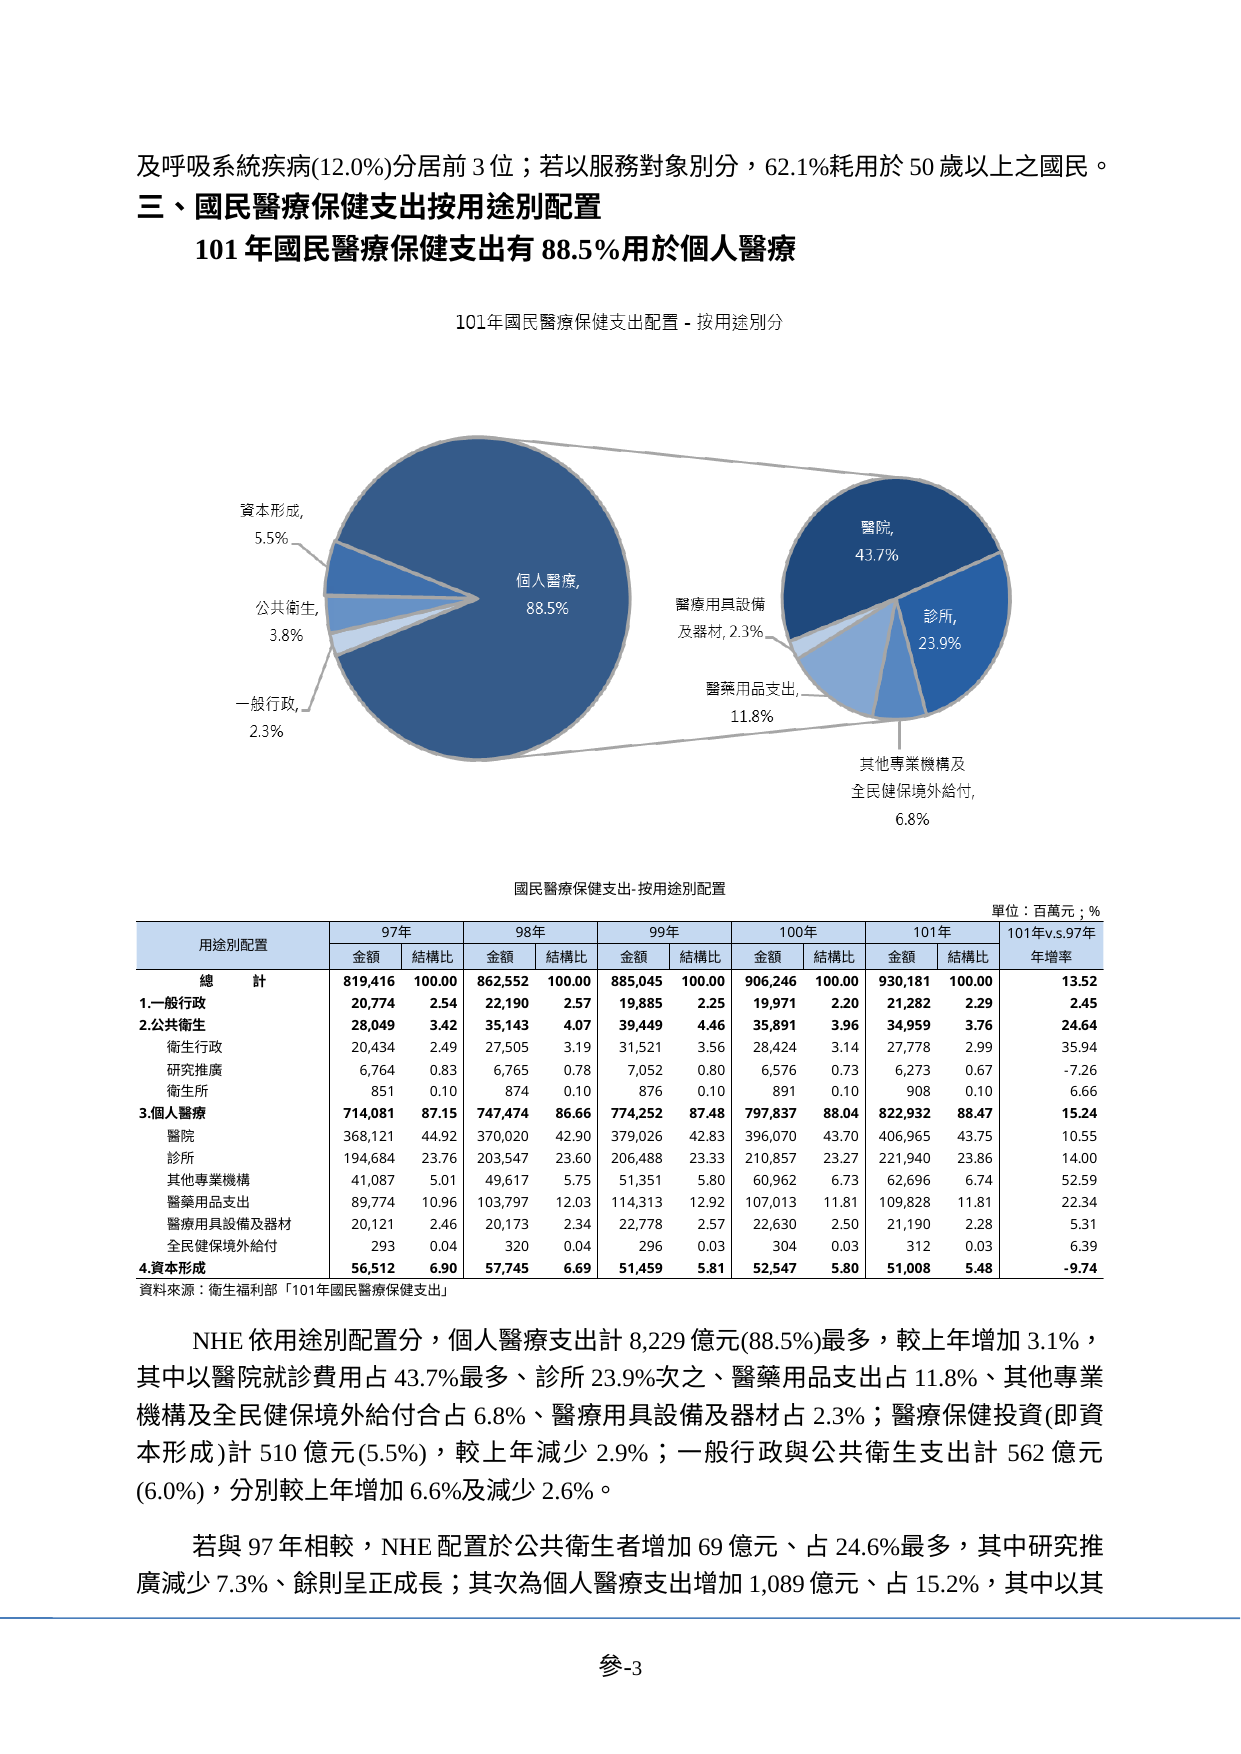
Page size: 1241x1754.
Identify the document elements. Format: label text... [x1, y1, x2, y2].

picture [221, 267, 1019, 848]
text 101年國民醫療保健支出有88.5%用於個人醫療 [136, 226, 1104, 268]
text NHE依用途別配置分，個人醫療支出計8,229億元(88.5%)最多，較上年增加3.1%，其中以醫院就診費用占43.7%最多、診所23.9%次之、醫藥用品支出占11.8%、其他專業機構及全民健保境外給付合占6.8%、醫療用具設備及器材占2.3%；醫療保健投資(即資本形成)計510億元(5.5%)，較上年減少2.9%；一般行政與公共衛生支出計562億元(6.0%)，分別較上年增加6.6%及減少2.6%。 [136, 1319, 1104, 1507]
text 三、國民醫療保健支出按用途別配置 [136, 183, 1104, 226]
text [136, 1526, 1104, 1601]
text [136, 146, 1104, 183]
